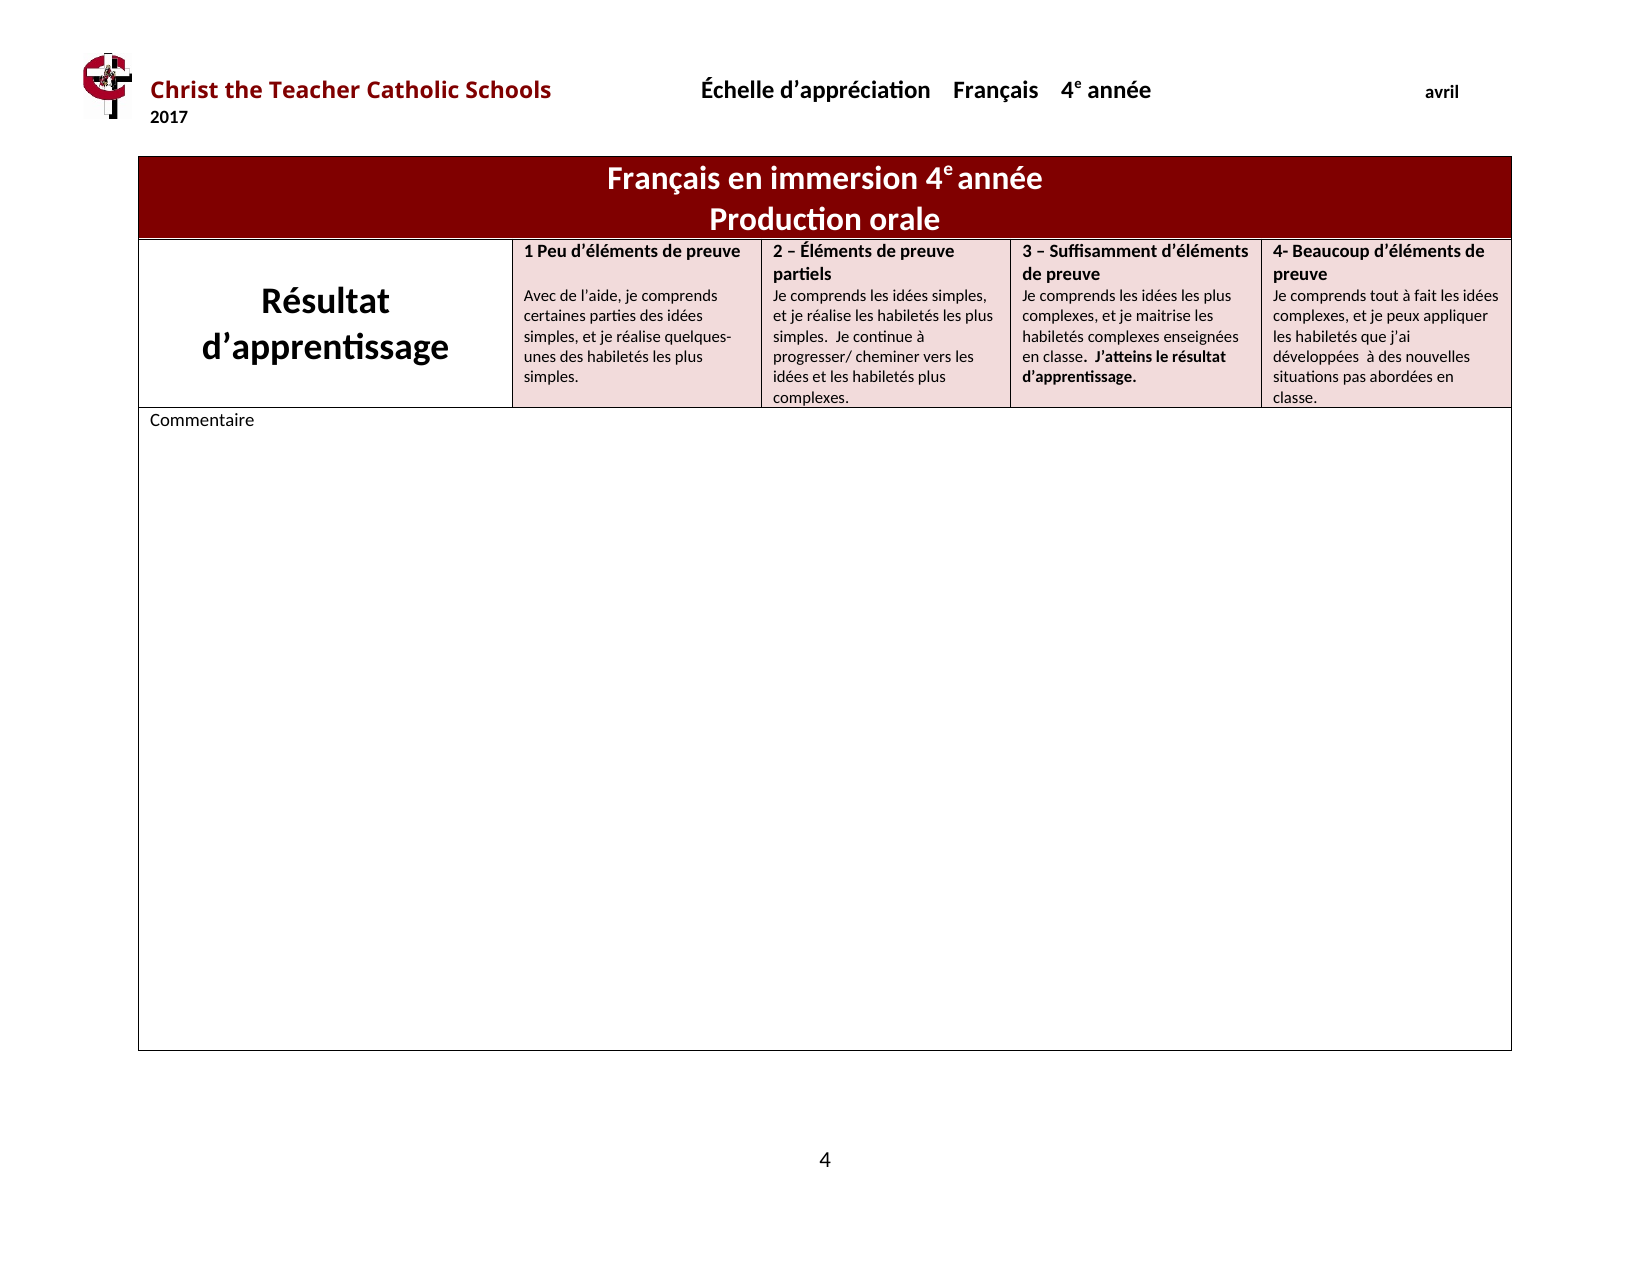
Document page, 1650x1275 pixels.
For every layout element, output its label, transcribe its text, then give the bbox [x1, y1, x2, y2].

picture [81, 53, 132, 117]
table_cell 1 Peu d’éléments de preuve Avec de l’aide, je comprends certaines parties des idées simples, et je réalise quelques-unes des habiletés les plus simples. [513, 240, 761, 407]
table_header Français en immersion 4e année Production orale [139, 157, 1511, 238]
table_cell 3 – Suffisamment d’éléments de preuve Je comprends les idées les plus complexes, et je maitrise les habiletés complexes enseignées en classe. J’atteins le résultat d’apprentissage. [1011, 240, 1261, 407]
table_cell Résultat d’apprentissage [139, 240, 512, 407]
table_cell 2 – Éléments de preuve partiels Je comprends les idées simples, et je réalise les habiletés les plus simples. Je continue à progresser/ cheminer vers les idées et les habiletés plus complexes. [762, 240, 1010, 407]
table_cell 4- Beaucoup d’éléments de preuve Je comprends tout à fait les idées complexes, et je peux appliquer les habiletés que j’ai développées à des nouvelles situations pas abordées en classe. [1262, 240, 1511, 407]
table_cell Commentaire [139, 408, 1511, 1050]
